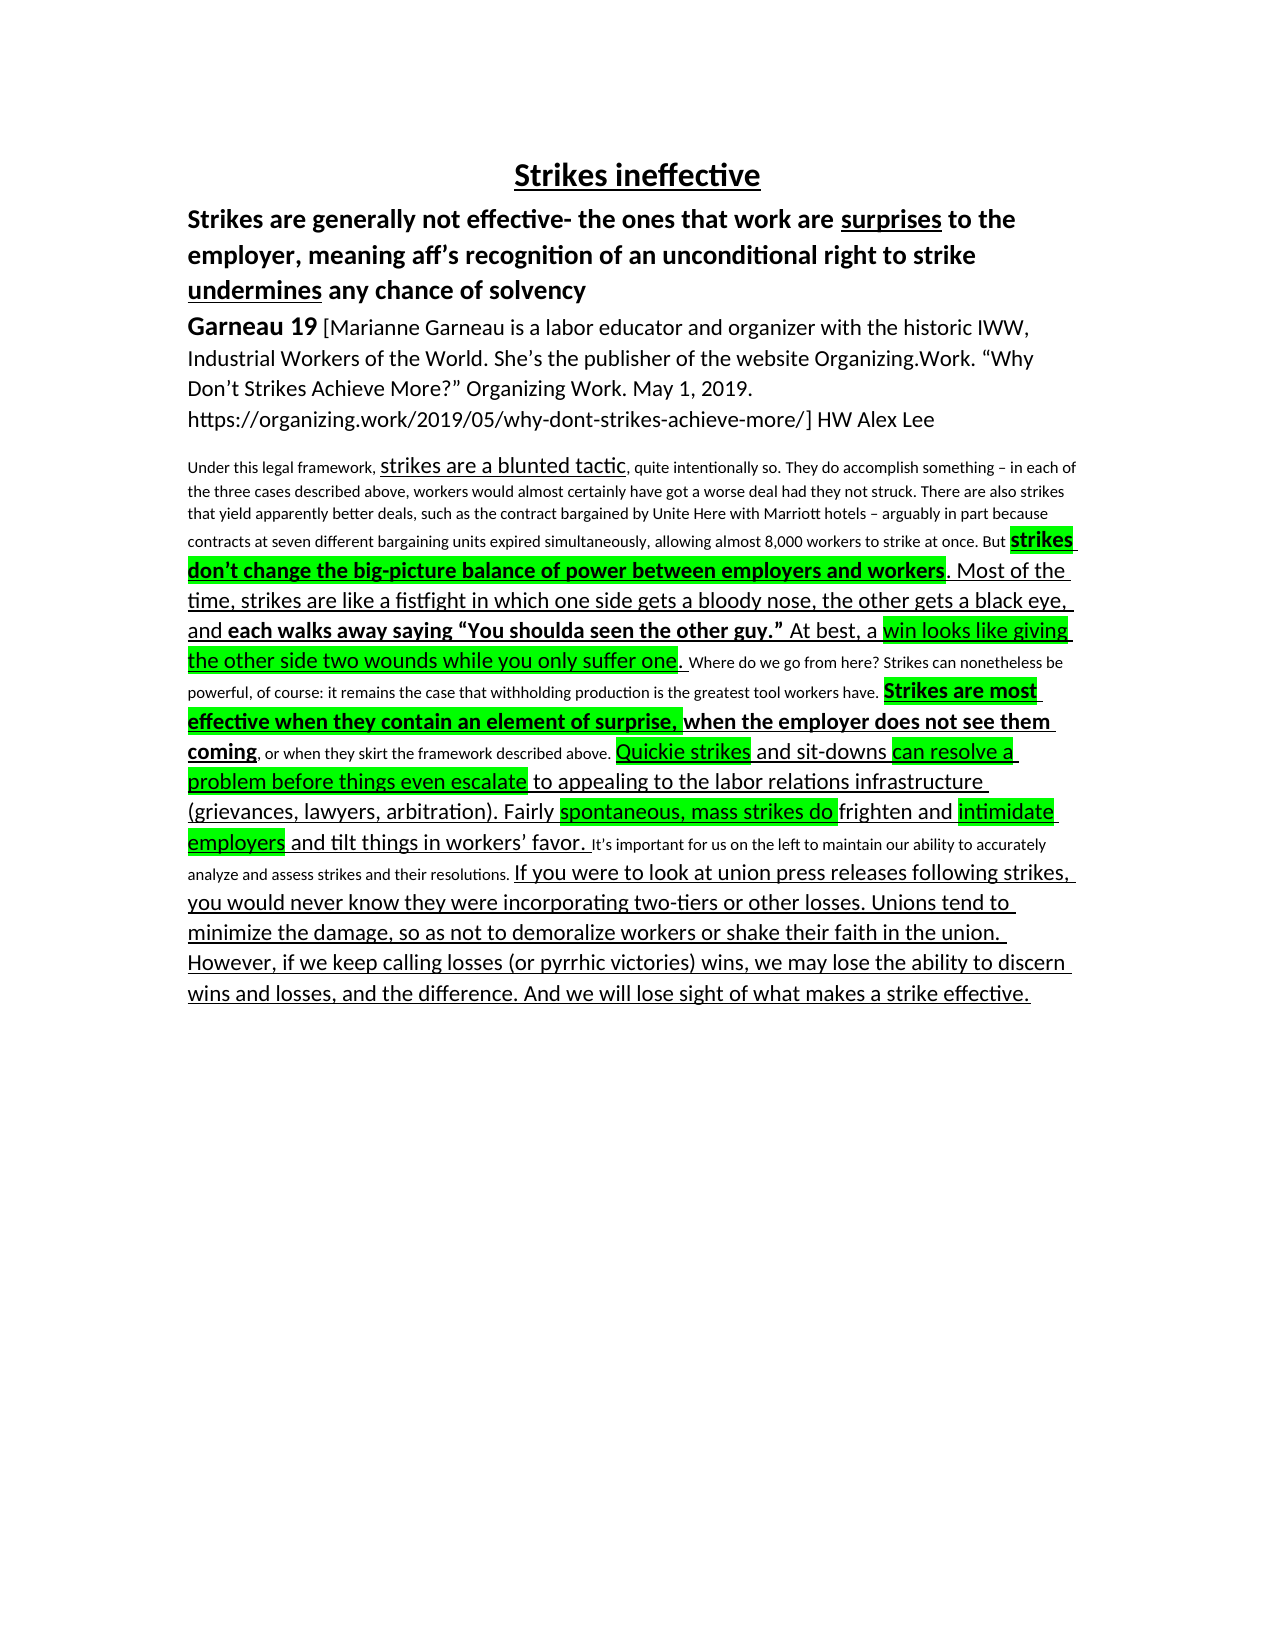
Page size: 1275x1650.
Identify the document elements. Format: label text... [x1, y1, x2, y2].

text Garneau 19 [Marianne Garneau is a labor educator and organizer with the historic IWW, Industrial Workers of the World. She’s the publisher of the website Organizing.Work. “Why Don’t Strikes Achieve More?” Organizing Work. May 1, 2019. https://organizing.work/2019/05/why-dont-strikes-achieve-more/] HW Alex Lee [187, 309, 1087, 433]
subtitle Strikes ineffective [187, 154, 1087, 195]
text Under this legal framework, strikes are a blunted tactic, quite intentionally so. They do accomplish something – in each of the three cases described above, workers would almost certainly have got a worse deal had they not struck. There are also strikes that yield apparently better deals, such as the contract bargained by Unite Here with Marriott hotels – arguably in part because contracts at seven different bargaining units expired simultaneously, allowing almost 8,000 workers to strike at once. But strikes don’t change the big-picture balance of power between employers and workers. Most of the time, strikes are like a fistfight in which one side gets a bloody nose, the other gets a black eye, and each walks away saying “You shoulda seen the other guy.” At best, a win looks like giving the other side two wounds while you only suffer one. Where do we go from here? Strikes can nonetheless be powerful, of course: it remains the case that withholding production is the greatest tool workers have. Strikes are most effective when they contain an element of surprise, when the employer does not see them coming, or when they skirt the framework described above. Quickie strikes and sit-downs can resolve a problem before things even escalate to appealing to the labor relations infrastructure (grievances, lawyers, arbitration). Fairly spontaneous, mass strikes do frighten and intimidate employers and tilt things in workers’ favor. It’s important for us on the left to maintain our ability to accurately analyze and assess strikes and their resolutions. If you were to look at union press releases following strikes, you would never know they were incorporating two-tiers or other losses. Unions tend to minimize the damage, so as not to demoralize workers or shake their faith in the union. However, if we keep calling losses (or pyrrhic victories) wins, we may lose the ability to discern wins and losses, and the difference. And we will lose sight of what makes a strike effective. [187, 452, 1087, 1007]
text Strikes are generally not effective- the ones that work are surprises to the employer, meaning aff’s recognition of an unconditional right to strike undermines any chance of solvency [187, 202, 1087, 307]
